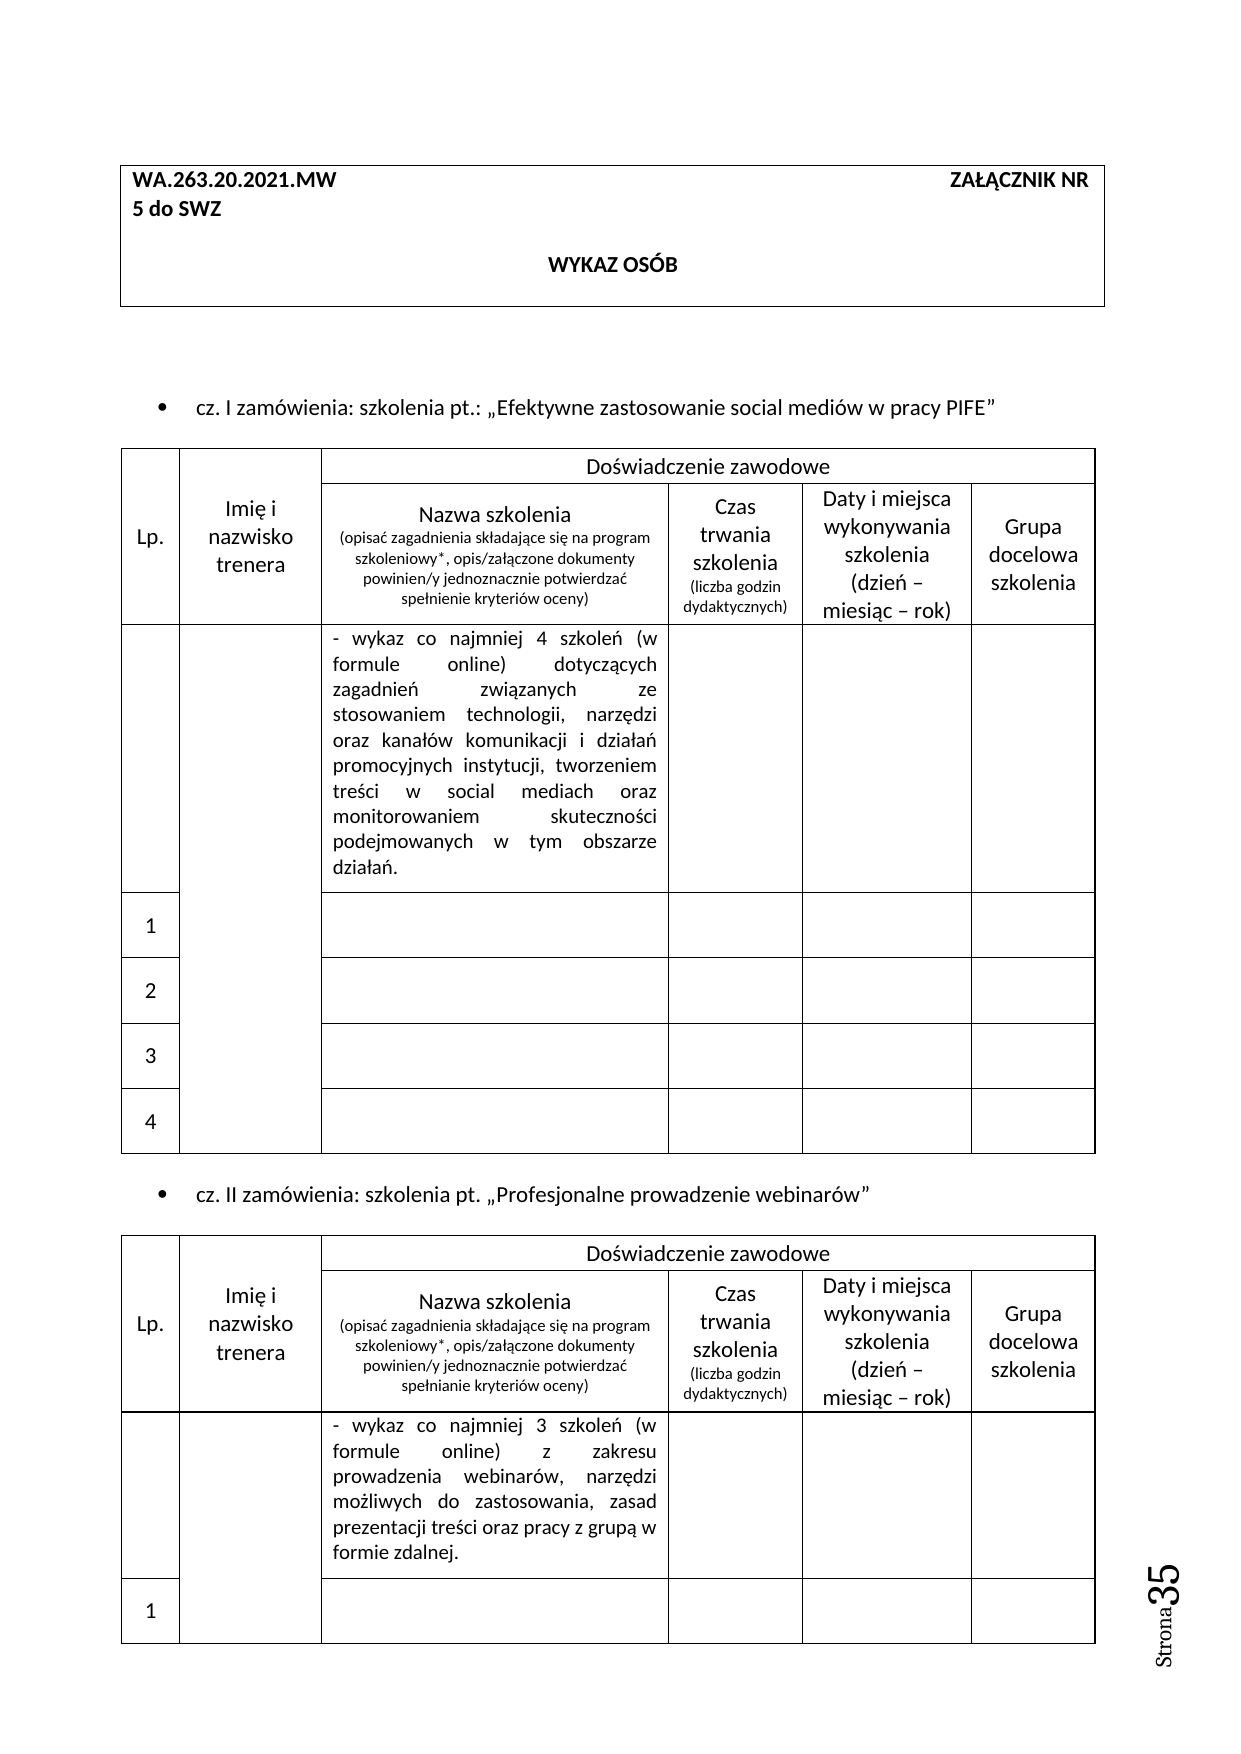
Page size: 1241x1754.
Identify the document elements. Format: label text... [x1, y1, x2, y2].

list cz. I zamówienia: szkolenia pt.: „Efektywne zastosowanie social mediów w pracy PIFE” [158, 393, 1105, 421]
list cz. II zamówienia: szkolenia pt. „Profesjonalne prowadzenie webinarów” [158, 1180, 1105, 1208]
table_cell Daty i miejsca wykonywania szkolenia (dzień – miesiąc – rok) [803, 484, 971, 624]
table_cell Grupa docelowa szkolenia [972, 484, 1094, 624]
table_cell [803, 1024, 971, 1088]
table_cell 3 [122, 1024, 179, 1088]
table_cell Czas trwania szkolenia (liczba godzin dydaktycznych) [669, 1271, 802, 1411]
table_cell [803, 1579, 971, 1643]
table_cell [972, 1579, 1094, 1643]
table_header Lp. [122, 449, 179, 624]
table_cell Nazwa szkolenia (opisać zagadnienia składające się na program szkoleniowy*, opis/załączone dokumenty powinien/y jednoznacznie potwierdzać spełnianie kryteriów oceny) [322, 1271, 668, 1411]
table_cell 1 [122, 1579, 179, 1643]
table_cell [180, 625, 321, 1153]
table_cell Czas trwania szkolenia (liczba godzin dydaktycznych) [669, 484, 802, 624]
table_cell Nazwa szkolenia (opisać zagadnienia składające się na program szkoleniowy*, opis/załączone dokumenty powinien/y jednoznacznie potwierdzać spełnienie kryteriów oceny) [322, 484, 668, 624]
table_cell [122, 1413, 179, 1577]
table_header Doświadczenie zawodowe [322, 449, 1094, 483]
table_header WA.263.20.2021.MW ZAŁĄCZNIK NR 5 do SWZ WYKAZ OSÓB [121, 166, 1104, 306]
table_cell [972, 1024, 1094, 1088]
table_cell [122, 625, 179, 892]
table_cell - wykaz co najmniej 4 szkoleń (w formule online) dotyczących zagadnień związanych ze stosowaniem technologii, narzędzi oraz kanałów komunikacji i działań promocyjnych instytucji, tworzeniem treści w social mediach oraz monitorowaniem skuteczności podejmowanych w tym obszarze działań. [322, 625, 668, 892]
table_cell [322, 1579, 668, 1643]
table_cell 4 [122, 1089, 179, 1153]
table_cell [803, 1089, 971, 1153]
table_cell Grupa docelowa szkolenia [972, 1271, 1094, 1411]
table_header Imię i nazwisko trenera [180, 449, 321, 624]
table_cell [669, 625, 802, 892]
table_cell [972, 1089, 1094, 1153]
table_cell [669, 1024, 802, 1088]
table_cell [322, 958, 668, 1022]
table_cell [322, 1089, 668, 1153]
table_cell [669, 1089, 802, 1153]
table_cell 1 [122, 893, 179, 957]
table_cell [669, 893, 802, 957]
table_cell [669, 1579, 802, 1643]
table_cell 2 [122, 958, 179, 1022]
table_cell [322, 1024, 668, 1088]
table_cell [972, 893, 1094, 957]
table_header Doświadczenie zawodowe [322, 1236, 1094, 1270]
table_cell [180, 1413, 321, 1643]
table_cell [322, 893, 668, 957]
table_cell [972, 1413, 1094, 1577]
table_header Imię i nazwisko trenera [180, 1236, 321, 1411]
table_cell [972, 958, 1094, 1022]
table_cell [803, 893, 971, 957]
table_header Lp. [122, 1236, 179, 1411]
table_cell Daty i miejsca wykonywania szkolenia (dzień – miesiąc – rok) [803, 1271, 971, 1411]
table_cell [803, 958, 971, 1022]
table_cell - wykaz co najmniej 3 szkoleń (w formule online) z zakresu prowadzenia webinarów, narzędzi możliwych do zastosowania, zasad prezentacji treści oraz pracy z grupą w formie zdalnej. [322, 1413, 668, 1577]
table_cell [803, 1413, 971, 1577]
table_cell [972, 625, 1094, 892]
table_cell [669, 1413, 802, 1577]
table_cell [669, 958, 802, 1022]
table_cell [803, 625, 971, 892]
